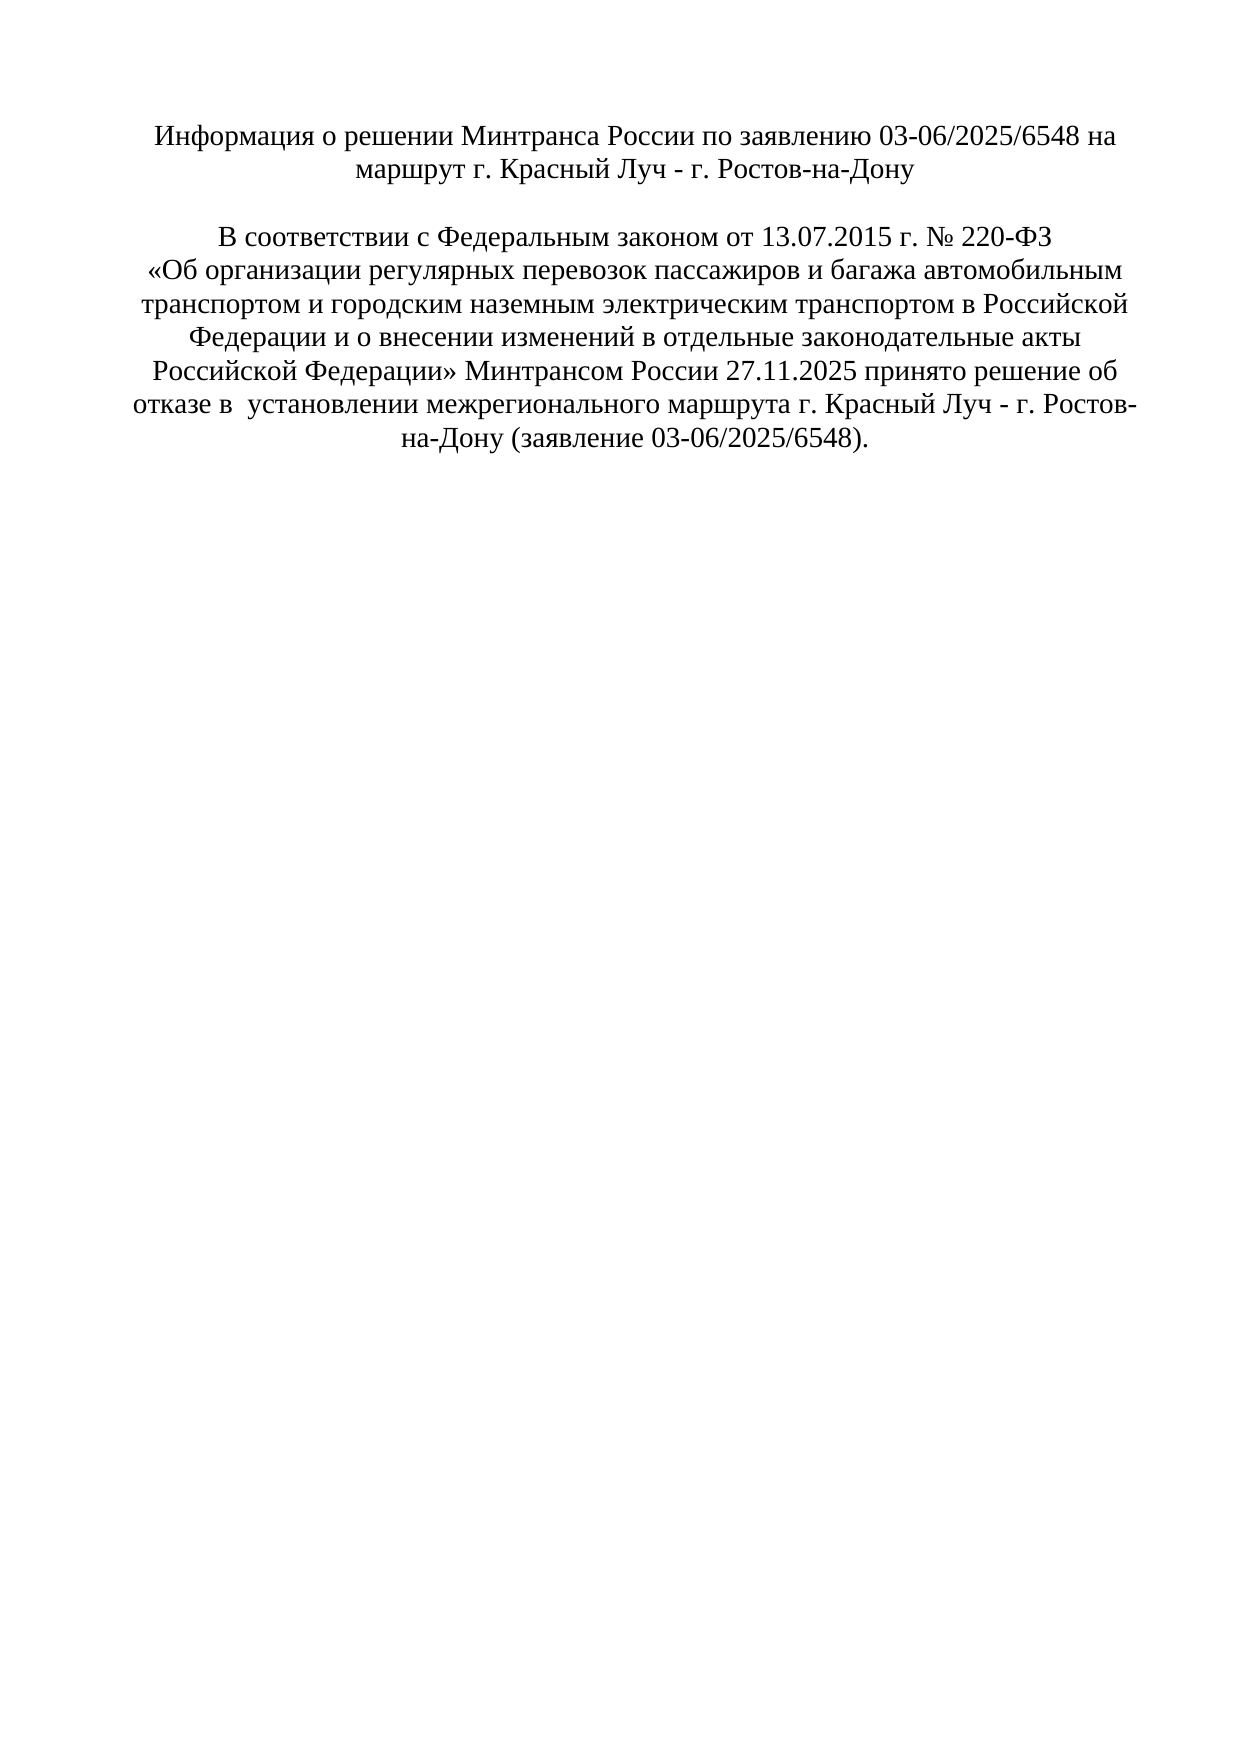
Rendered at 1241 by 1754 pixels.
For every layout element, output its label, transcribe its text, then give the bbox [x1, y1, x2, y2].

text Информация о решении Минтранса России по заявлению 03-06/2025/6548 на маршрут г. Красный Луч - г. Ростов-на-Дону [118, 118, 1152, 185]
text В соответствии с Федеральным законом от 13.07.2015 г. № 220-ФЗ «Об организации регулярных перевозок пассажиров и багажа автомобильным транспортом и городским наземным электрическим транспортом в Российской Федерации и о внесении изменений в отдельные законодательные акты Российской Федерации» Минтрансом России 27.11.2025 принято решение об отказе в установлении межрегионального маршрута г. Красный Луч - г. Ростов-на-Дону (заявление 03-06/2025/6548). [118, 219, 1152, 453]
